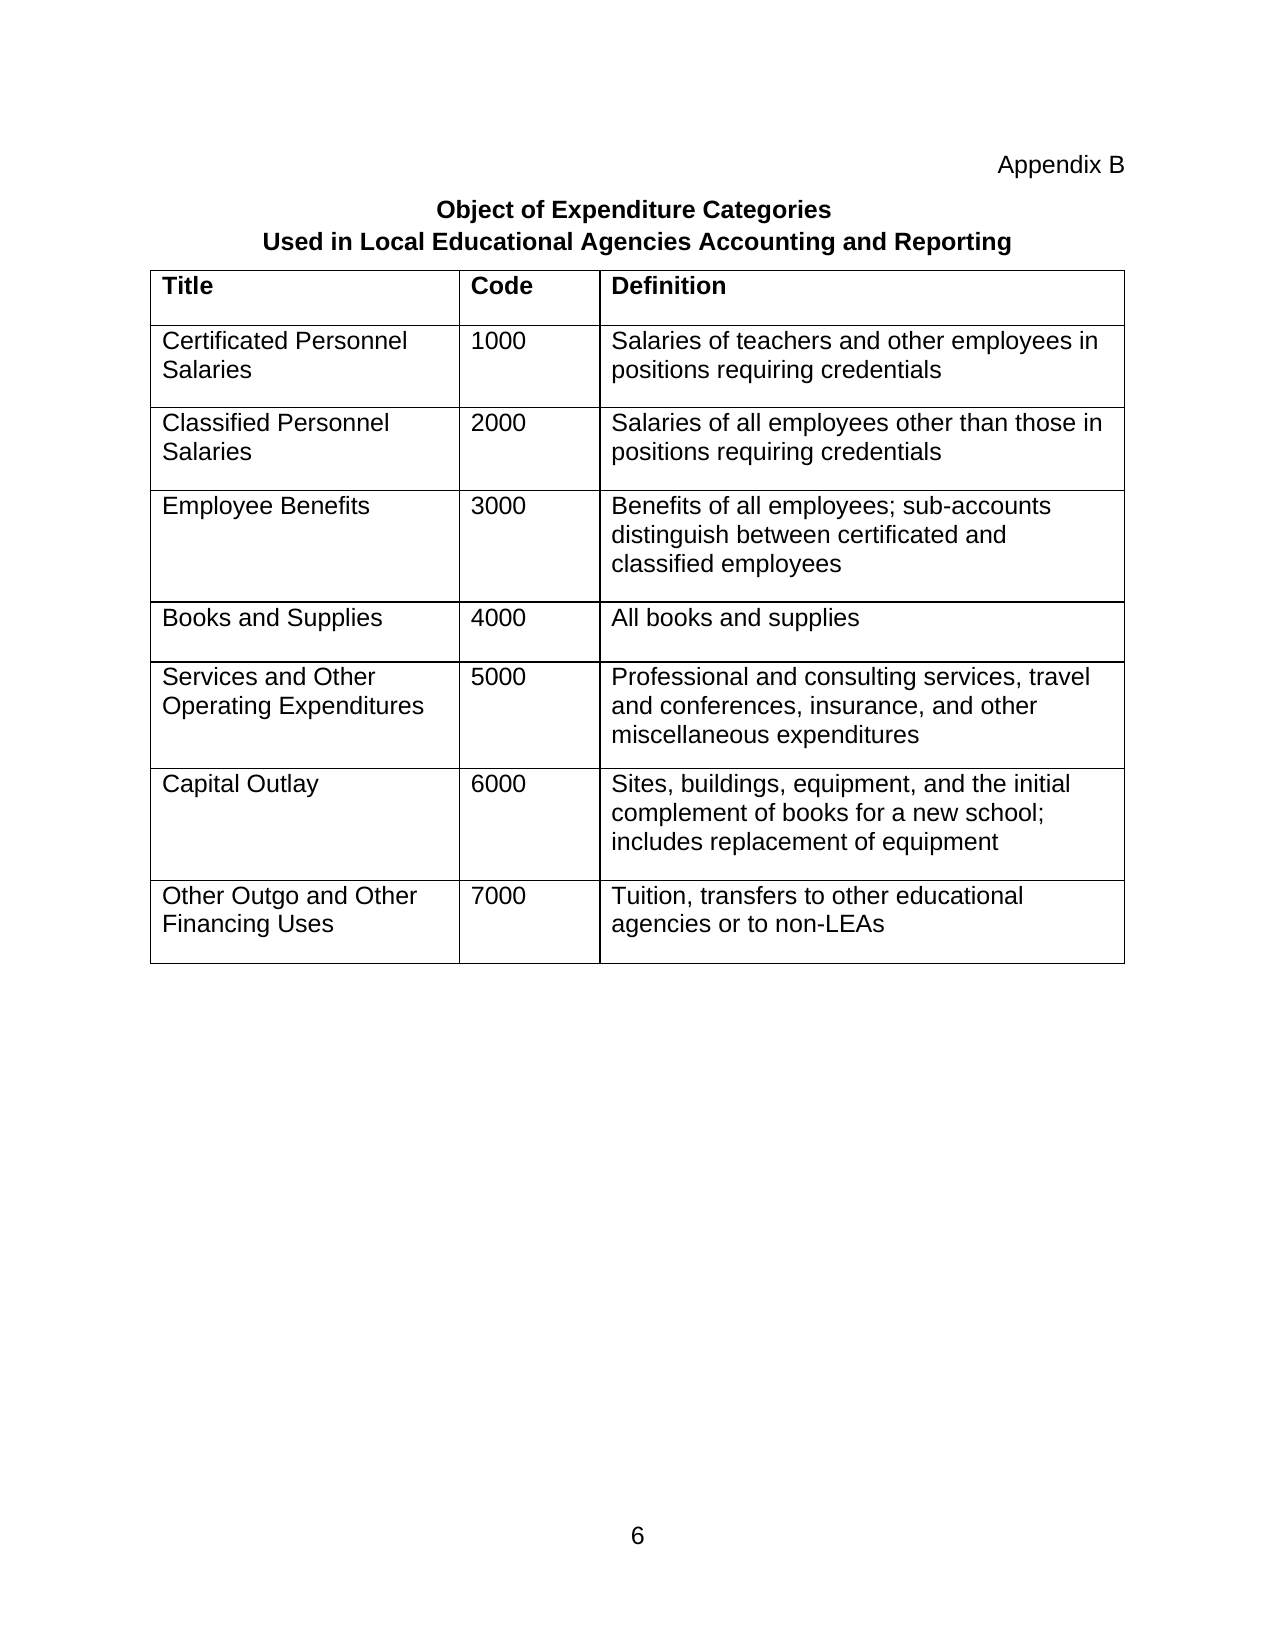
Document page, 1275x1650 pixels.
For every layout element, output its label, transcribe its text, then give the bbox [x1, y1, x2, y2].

table_cell Salaries of all employees other than those in positions requiring credentials [601, 408, 1124, 490]
table_cell 7000 [460, 881, 599, 963]
table_cell 5000 [460, 663, 599, 768]
table_header Definition [601, 271, 1124, 325]
table_cell Salaries of teachers and other employees in positions requiring credentials [601, 326, 1124, 407]
table_cell Sites, buildings, equipment, and the initial complement of books for a new school; includes replacement of equipment [601, 769, 1124, 879]
table_cell Classified Personnel Salaries [151, 408, 459, 490]
table_header Code [460, 271, 599, 325]
table_cell All books and supplies [601, 603, 1124, 661]
table_cell Employee Benefits [151, 491, 459, 601]
table_cell Benefits of all employees; sub-accounts distinguish between certificated and classified employees [601, 491, 1124, 601]
table_header Title [151, 271, 459, 325]
table_cell Services and Other Operating Expenditures [151, 663, 459, 768]
table_cell Professional and consulting services, travel and conferences, insurance, and other miscellaneous expenditures [601, 663, 1124, 768]
table_cell Books and Supplies [151, 603, 459, 661]
table_cell Capital Outlay [151, 769, 459, 879]
table_cell 2000 [460, 408, 599, 490]
table_cell Other Outgo and Other Financing Uses [151, 881, 459, 963]
subtitle Object of Expenditure Categories Used in Local Educational Agencies Accounting and Reporting [150, 195, 1125, 255]
table_cell Tuition, transfers to other educational agencies or to non-LEAs [601, 881, 1124, 963]
table_cell 3000 [460, 491, 599, 601]
table_cell 6000 [460, 769, 599, 879]
table_cell 4000 [460, 603, 599, 661]
text Appendix B [150, 150, 1125, 179]
table_cell 1000 [460, 326, 599, 407]
table_cell Certificated Personnel Salaries [151, 326, 459, 407]
